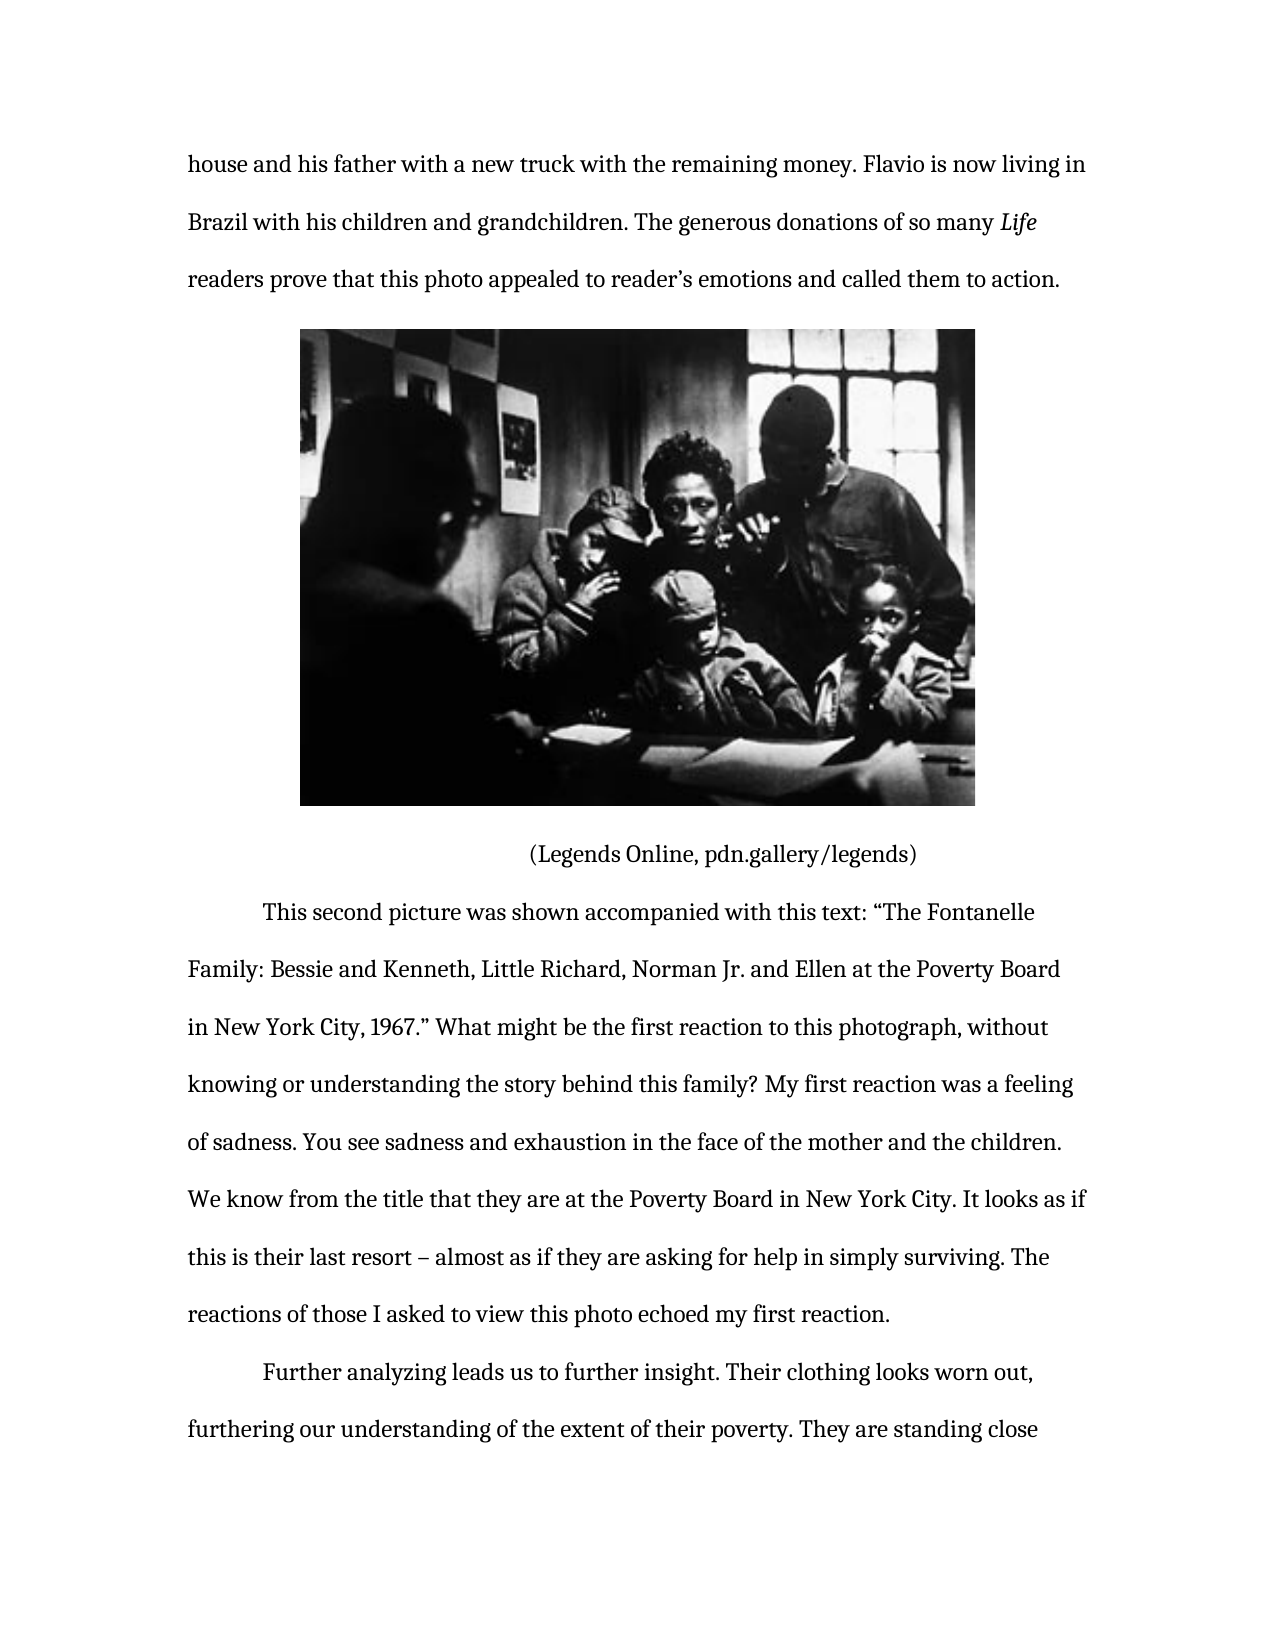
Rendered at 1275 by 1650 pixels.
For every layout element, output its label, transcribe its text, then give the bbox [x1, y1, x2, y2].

text (Legends Online, pdn.gallery/legends) [187, 840, 1087, 869]
picture [300, 329, 974, 804]
text This second picture was shown accompanied with this text: “The Fontanelle Family: Bessie and Kenneth, Little Richard, Norman Jr. and Ellen at the Poverty Board in New York City, 1967.” What might be the first reaction to this photograph, without knowing or understanding the story behind this family? My first reaction was a feeling of sadness. You see sadness and exhaustion in the face of the mother and the children. We know from the title that they are at the Poverty Board in New York City. It looks as if this is their last resort – almost as if they are asking for help in simply surviving. The reactions of those I asked to view this photo echoed my first reaction. [187, 897, 1087, 1329]
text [187, 1357, 1087, 1444]
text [187, 150, 1087, 294]
